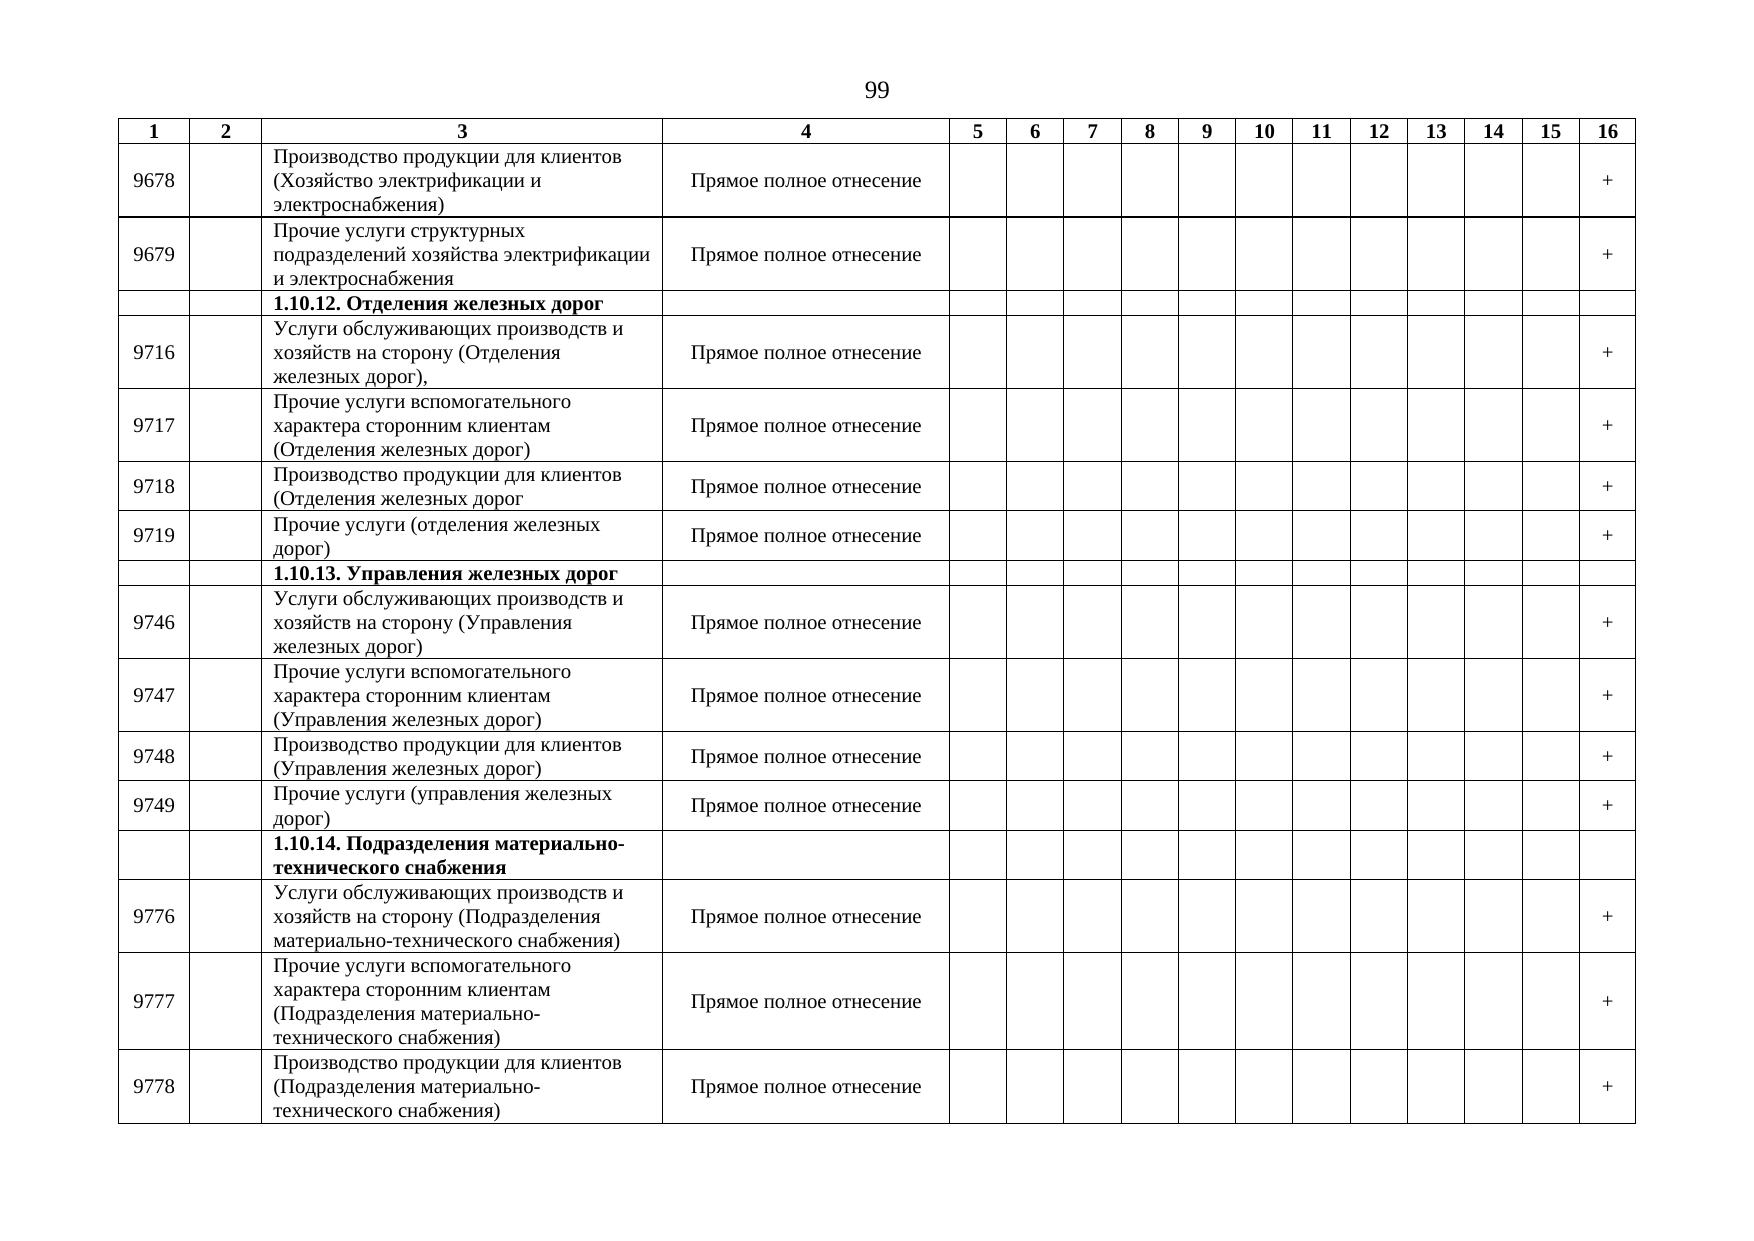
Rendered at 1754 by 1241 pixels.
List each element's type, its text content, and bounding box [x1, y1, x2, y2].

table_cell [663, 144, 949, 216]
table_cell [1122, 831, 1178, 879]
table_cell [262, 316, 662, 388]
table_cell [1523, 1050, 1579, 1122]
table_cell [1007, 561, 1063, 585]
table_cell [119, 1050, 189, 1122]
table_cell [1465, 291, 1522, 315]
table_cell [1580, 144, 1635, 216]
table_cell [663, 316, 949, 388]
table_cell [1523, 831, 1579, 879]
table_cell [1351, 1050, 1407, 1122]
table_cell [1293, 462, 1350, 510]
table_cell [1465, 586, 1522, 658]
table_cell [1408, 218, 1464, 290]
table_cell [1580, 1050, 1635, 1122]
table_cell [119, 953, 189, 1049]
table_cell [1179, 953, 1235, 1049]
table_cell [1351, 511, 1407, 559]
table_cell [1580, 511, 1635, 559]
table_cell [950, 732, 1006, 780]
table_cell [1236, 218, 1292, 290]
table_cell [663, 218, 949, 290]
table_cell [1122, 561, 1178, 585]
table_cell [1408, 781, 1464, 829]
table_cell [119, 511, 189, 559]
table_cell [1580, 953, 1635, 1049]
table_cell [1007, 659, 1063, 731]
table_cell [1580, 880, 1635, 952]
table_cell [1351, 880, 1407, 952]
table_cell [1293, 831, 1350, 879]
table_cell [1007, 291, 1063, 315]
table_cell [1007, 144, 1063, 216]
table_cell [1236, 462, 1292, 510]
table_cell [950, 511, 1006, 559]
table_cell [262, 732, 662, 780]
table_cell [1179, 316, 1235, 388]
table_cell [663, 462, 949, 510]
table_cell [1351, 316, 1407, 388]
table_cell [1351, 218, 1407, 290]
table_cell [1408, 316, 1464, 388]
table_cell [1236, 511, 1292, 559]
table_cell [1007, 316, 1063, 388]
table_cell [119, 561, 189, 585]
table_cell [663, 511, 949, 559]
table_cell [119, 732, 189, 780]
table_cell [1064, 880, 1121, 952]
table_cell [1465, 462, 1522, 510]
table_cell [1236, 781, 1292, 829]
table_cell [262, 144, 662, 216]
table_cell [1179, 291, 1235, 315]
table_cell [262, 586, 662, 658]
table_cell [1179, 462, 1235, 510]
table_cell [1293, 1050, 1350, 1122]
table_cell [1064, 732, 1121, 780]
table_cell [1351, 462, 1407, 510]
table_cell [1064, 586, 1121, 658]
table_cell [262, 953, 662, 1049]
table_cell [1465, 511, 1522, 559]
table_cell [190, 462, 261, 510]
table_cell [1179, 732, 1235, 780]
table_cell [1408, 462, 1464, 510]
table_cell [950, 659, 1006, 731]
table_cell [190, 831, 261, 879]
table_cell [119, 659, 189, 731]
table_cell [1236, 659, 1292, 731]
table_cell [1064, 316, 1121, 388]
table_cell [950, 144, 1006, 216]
table_header 6 [1007, 119, 1063, 143]
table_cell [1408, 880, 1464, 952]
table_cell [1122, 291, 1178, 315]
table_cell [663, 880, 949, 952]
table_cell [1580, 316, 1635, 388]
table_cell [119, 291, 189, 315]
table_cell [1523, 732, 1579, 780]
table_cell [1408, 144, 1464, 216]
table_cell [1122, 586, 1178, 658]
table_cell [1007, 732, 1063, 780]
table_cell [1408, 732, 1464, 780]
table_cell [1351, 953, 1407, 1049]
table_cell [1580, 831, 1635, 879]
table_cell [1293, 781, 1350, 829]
table_header 5 [950, 119, 1006, 143]
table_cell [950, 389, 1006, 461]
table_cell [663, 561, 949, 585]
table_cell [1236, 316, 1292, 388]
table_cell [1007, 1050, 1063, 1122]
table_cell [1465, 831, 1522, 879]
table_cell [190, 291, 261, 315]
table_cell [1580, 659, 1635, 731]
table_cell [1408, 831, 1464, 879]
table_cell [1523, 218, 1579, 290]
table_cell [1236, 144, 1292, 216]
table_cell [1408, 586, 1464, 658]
table_header 2 [190, 119, 261, 143]
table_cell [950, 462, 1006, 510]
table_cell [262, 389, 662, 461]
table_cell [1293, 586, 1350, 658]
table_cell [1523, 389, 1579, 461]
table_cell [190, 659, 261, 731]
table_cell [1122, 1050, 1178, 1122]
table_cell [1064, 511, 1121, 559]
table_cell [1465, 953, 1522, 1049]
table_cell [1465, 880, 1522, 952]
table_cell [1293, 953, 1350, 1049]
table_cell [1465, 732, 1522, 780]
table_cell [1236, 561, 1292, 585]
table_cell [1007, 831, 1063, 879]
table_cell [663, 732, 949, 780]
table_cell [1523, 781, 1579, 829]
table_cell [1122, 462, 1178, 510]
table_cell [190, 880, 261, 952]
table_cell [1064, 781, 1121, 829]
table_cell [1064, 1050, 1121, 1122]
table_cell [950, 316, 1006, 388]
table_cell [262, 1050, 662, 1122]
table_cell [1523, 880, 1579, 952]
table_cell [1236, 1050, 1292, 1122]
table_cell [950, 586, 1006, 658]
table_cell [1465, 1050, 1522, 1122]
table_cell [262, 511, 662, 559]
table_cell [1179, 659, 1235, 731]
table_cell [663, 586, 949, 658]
table_header 7 [1064, 119, 1121, 143]
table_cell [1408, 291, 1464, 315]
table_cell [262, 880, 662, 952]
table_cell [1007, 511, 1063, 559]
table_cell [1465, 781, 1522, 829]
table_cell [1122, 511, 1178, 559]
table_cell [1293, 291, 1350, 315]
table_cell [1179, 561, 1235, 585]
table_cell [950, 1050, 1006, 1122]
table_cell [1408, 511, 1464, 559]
table_header 4 [663, 119, 949, 143]
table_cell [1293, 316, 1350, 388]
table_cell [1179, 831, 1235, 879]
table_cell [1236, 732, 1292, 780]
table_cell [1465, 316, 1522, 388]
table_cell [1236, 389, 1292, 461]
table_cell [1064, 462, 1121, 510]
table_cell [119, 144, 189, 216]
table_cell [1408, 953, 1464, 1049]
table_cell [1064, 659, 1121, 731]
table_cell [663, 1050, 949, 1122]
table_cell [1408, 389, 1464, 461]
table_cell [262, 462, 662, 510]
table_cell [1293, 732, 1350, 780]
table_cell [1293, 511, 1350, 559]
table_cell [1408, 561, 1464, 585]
table_header 1 [119, 119, 189, 143]
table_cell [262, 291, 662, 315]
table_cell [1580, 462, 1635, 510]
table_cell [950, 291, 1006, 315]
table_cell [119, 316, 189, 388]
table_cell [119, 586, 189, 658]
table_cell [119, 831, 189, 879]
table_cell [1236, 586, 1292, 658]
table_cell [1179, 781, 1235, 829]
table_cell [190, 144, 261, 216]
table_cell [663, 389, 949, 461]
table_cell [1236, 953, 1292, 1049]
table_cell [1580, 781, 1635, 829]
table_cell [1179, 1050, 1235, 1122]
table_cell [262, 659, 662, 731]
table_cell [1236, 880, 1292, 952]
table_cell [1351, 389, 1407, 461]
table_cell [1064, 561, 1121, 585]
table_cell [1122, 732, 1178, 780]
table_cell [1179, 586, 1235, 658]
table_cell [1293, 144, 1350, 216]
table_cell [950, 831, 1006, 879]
table_header 15 [1523, 119, 1579, 143]
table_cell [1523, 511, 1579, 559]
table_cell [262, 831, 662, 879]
table_header 13 [1408, 119, 1464, 143]
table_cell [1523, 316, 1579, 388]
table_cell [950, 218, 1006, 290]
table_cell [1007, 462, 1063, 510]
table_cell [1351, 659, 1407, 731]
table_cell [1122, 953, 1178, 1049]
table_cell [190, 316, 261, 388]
table_header 11 [1293, 119, 1350, 143]
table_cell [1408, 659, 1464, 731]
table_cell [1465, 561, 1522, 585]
table_header 8 [1122, 119, 1178, 143]
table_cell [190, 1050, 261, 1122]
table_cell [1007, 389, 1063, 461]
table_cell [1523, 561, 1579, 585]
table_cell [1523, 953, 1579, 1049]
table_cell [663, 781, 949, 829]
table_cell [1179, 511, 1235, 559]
table_header 14 [1465, 119, 1522, 143]
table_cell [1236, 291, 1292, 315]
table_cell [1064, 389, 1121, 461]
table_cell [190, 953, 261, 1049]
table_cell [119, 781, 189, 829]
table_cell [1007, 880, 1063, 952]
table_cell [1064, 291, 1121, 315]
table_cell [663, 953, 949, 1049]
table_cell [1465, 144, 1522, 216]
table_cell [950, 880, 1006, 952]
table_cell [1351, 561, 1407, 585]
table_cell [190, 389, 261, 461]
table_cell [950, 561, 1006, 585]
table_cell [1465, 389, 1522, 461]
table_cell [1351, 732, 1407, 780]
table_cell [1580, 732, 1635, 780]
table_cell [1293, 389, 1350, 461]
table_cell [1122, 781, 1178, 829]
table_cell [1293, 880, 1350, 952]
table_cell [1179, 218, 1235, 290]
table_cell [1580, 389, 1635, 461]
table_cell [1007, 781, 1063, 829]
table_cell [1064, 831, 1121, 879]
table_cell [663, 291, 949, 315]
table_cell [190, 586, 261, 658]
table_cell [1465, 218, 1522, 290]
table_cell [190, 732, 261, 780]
table_header 10 [1236, 119, 1292, 143]
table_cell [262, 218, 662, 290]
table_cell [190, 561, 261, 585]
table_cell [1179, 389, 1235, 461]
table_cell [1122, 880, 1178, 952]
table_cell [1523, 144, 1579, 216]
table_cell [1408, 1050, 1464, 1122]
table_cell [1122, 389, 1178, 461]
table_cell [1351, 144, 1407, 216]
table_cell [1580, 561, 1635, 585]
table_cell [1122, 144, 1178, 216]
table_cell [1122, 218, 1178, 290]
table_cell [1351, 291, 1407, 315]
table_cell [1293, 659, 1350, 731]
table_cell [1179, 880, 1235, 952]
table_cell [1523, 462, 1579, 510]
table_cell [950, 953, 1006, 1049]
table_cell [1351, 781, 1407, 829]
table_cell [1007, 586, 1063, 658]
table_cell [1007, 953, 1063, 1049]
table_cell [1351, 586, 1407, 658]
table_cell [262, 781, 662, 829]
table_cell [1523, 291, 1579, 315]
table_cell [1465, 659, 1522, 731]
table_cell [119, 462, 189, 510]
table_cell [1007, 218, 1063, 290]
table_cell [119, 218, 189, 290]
table_header 9 [1179, 119, 1235, 143]
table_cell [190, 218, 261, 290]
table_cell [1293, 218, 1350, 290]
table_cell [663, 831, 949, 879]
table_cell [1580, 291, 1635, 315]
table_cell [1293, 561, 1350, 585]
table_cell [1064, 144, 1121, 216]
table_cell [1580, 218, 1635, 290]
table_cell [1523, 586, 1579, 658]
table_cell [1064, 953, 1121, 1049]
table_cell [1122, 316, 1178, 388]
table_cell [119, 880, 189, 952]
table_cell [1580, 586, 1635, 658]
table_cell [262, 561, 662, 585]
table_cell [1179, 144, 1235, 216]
table_header 12 [1351, 119, 1407, 143]
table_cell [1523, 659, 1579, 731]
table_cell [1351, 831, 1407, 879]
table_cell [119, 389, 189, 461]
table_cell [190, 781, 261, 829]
table_header 3 [262, 119, 662, 143]
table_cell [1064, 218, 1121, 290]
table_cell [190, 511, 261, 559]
table_header 16 [1580, 119, 1635, 143]
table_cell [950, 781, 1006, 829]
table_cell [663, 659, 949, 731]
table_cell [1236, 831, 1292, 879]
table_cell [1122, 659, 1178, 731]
